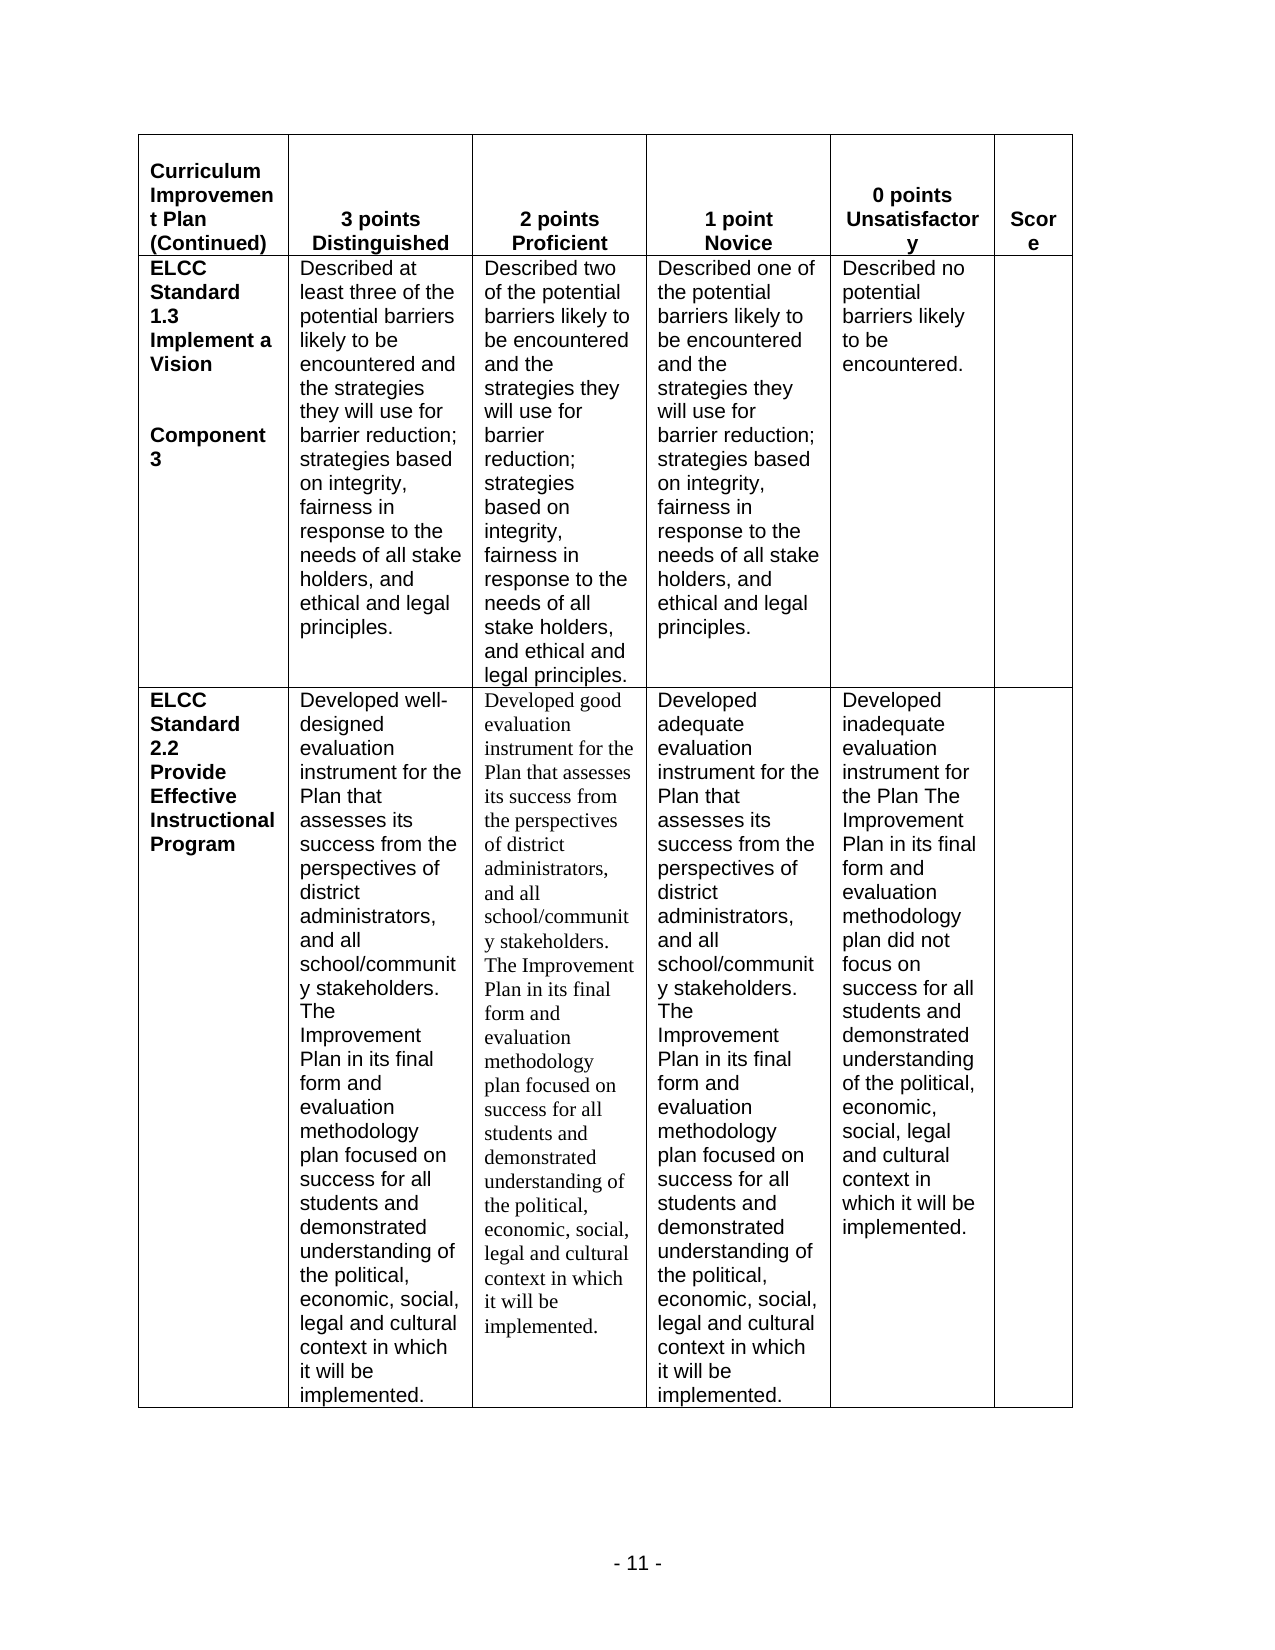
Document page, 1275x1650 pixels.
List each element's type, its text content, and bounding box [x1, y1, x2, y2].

table_cell Described at least three of the potential barriers likely to be encountered and the strategies they will use for barrier reduction; strategies based on integrity, fairness in response to the needs of all stake holders, and ethical and legal principles. [289, 256, 472, 687]
table_cell Described no potential barriers likely to be encountered. [831, 256, 994, 687]
table_cell Developed well-designed evaluation instrument for the Plan that assesses its success from the perspectives of district administrators, and all school/community stakeholders. The Improvement Plan in its final form and evaluation methodology plan focused on success for all students and demonstrated understanding of the political, economic, social, legal and cultural context in which it will be implemented. [289, 688, 472, 1407]
table_cell Developed good evaluation instrument for the Plan that assesses its success from the perspectives of district administrators, and all school/community stakeholders. The Improvement Plan in its final form and evaluation methodology plan focused on success for all students and demonstrated understanding of the political, economic, social, legal and cultural context in which it will be implemented. [473, 688, 646, 1407]
table_header 2 points Proficient [473, 135, 646, 254]
table_cell Developed adequate evaluation instrument for the Plan that assesses its success from the perspectives of district administrators, and all school/community stakeholders. The Improvement Plan in its final form and evaluation methodology plan focused on success for all students and demonstrated understanding of the political, economic, social, legal and cultural context in which it will be implemented. [647, 688, 830, 1407]
table_cell Described two of the potential barriers likely to be encountered and the strategies they will use for barrier reduction; strategies based on integrity, fairness in response to the needs of all stake holders, and ethical and legal principles. [473, 256, 646, 687]
table_cell Described one of the potential barriers likely to be encountered and the strategies they will use for barrier reduction; strategies based on integrity, fairness in response to the needs of all stake holders, and ethical and legal principles. [647, 256, 830, 687]
table_header 0 points Unsatisfactory [831, 135, 994, 254]
table_header Curriculum Improvement Plan (Continued) [139, 135, 288, 254]
table_cell Developed inadequate evaluation instrument for the Plan The Improvement Plan in its final form and evaluation methodology plan did not focus on success for all students and demonstrated understanding of the political, economic, social, legal and cultural context in which it will be implemented. [831, 688, 994, 1407]
table_cell [995, 688, 1072, 1407]
table_header 3 points Distinguished [289, 135, 472, 254]
table_header 1 point Novice [647, 135, 830, 254]
table_cell [995, 256, 1072, 687]
table_cell ELCC Standard 1.3 Implement a Vision Component 3 [139, 256, 288, 687]
table_cell ELCC Standard 2.2 Provide Effective Instructional Program [139, 688, 288, 1407]
table_header Score [995, 135, 1072, 254]
